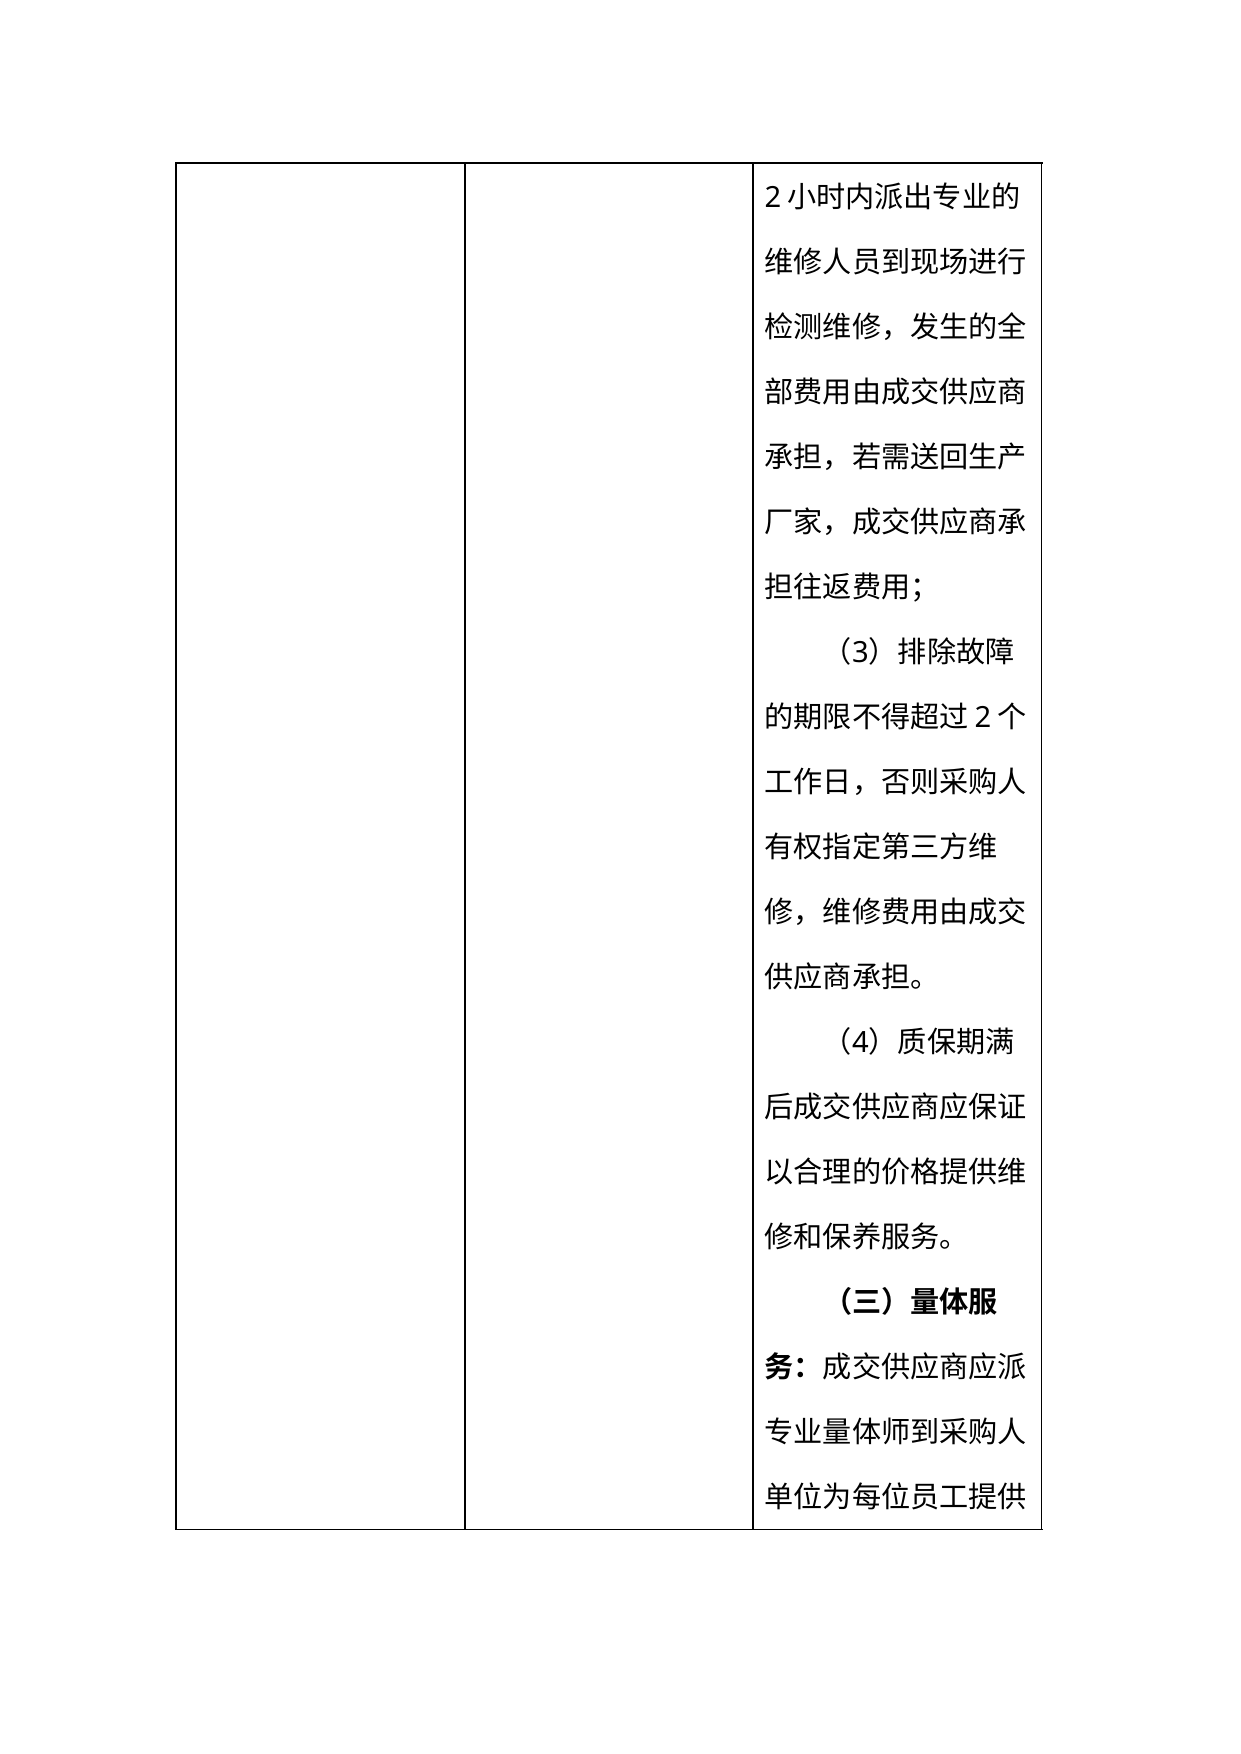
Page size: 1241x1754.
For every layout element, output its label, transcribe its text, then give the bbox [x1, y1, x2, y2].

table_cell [754, 164, 1041, 1528]
table_cell 1 [177, 164, 464, 1528]
table_cell [466, 164, 752, 1528]
